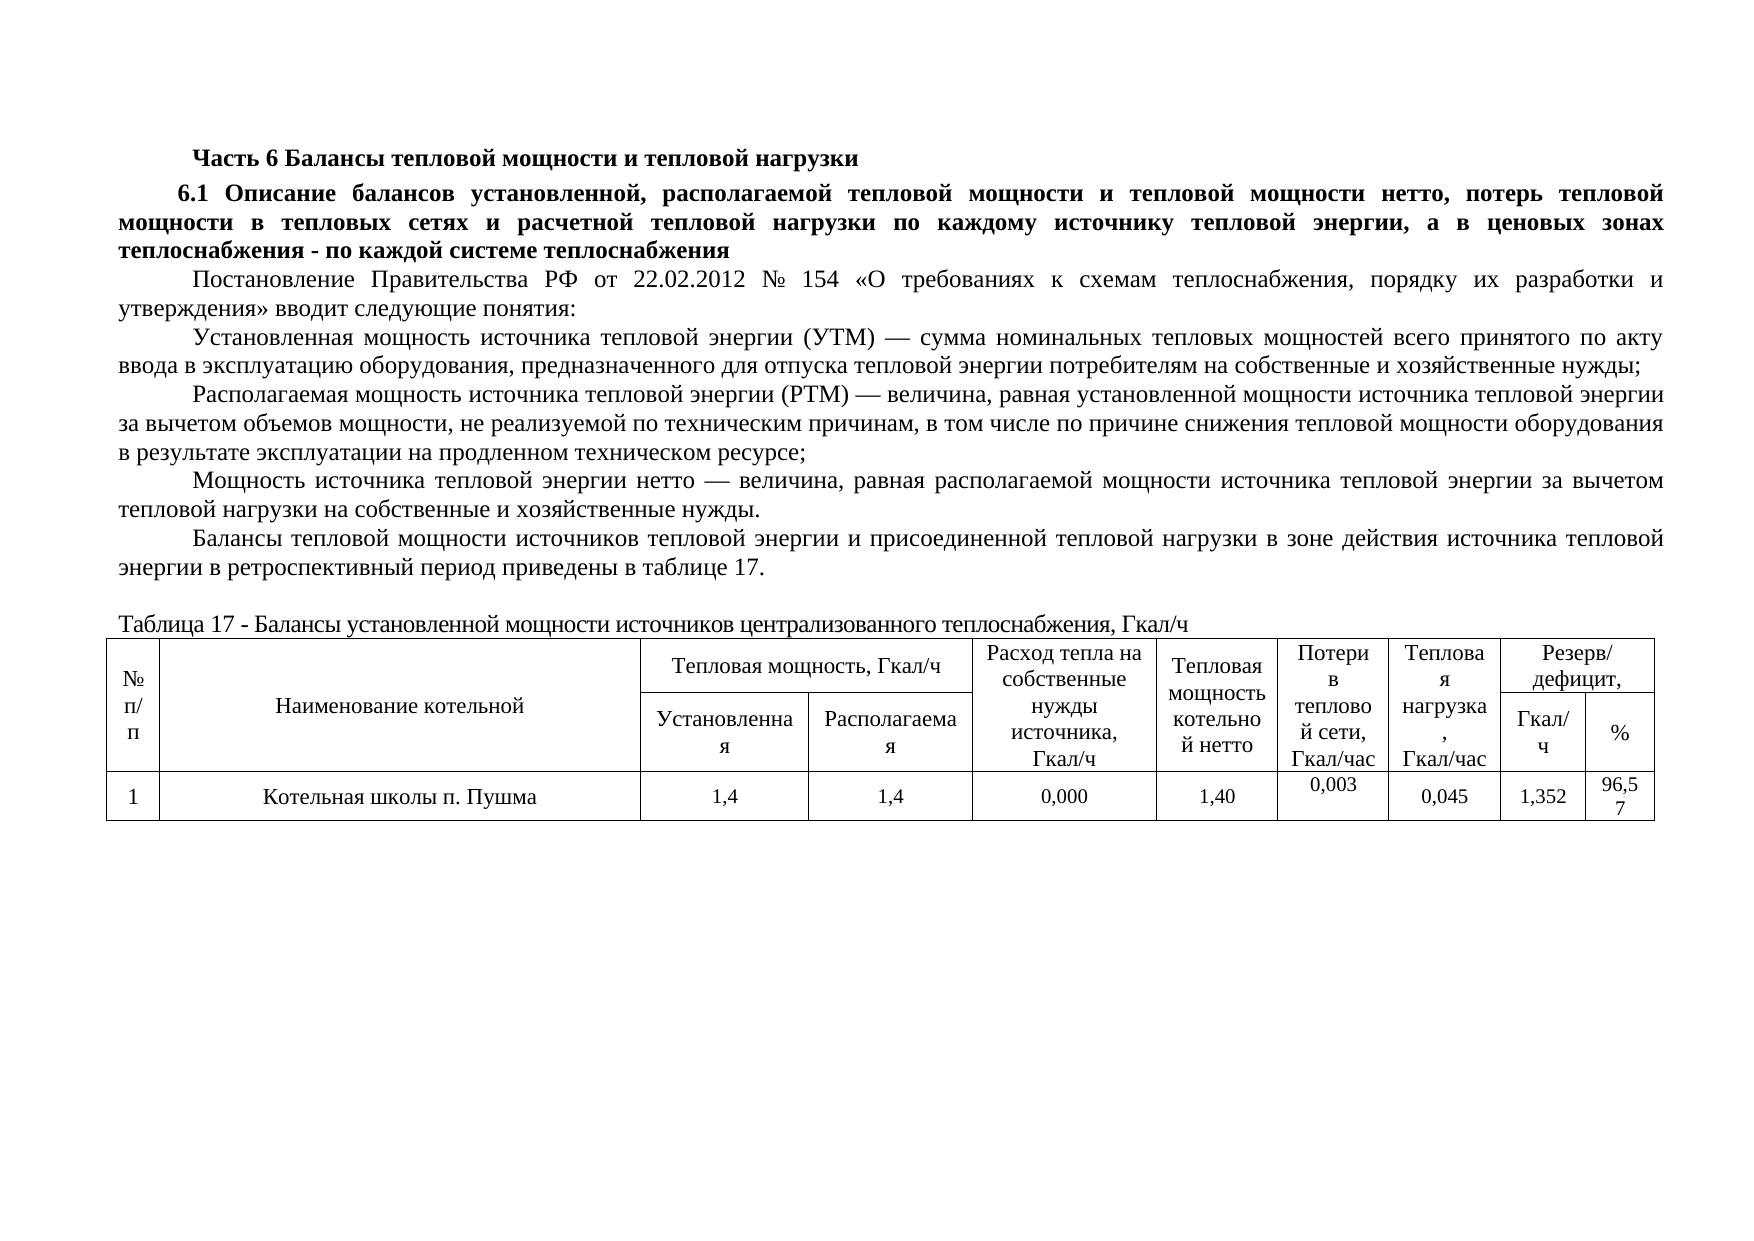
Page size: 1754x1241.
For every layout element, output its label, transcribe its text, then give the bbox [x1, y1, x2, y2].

table_cell Располагаемая [809, 693, 972, 771]
table_cell 1,352 [1501, 772, 1585, 820]
table_header Расход тепла на собственные нужды источника, Гкал/ч [973, 639, 1156, 771]
table_cell 0,000 [973, 772, 1156, 820]
table_cell Установленная [641, 693, 808, 771]
subtitle 6.1 Описание балансов установленной, располагаемой тепловой мощности и тепловой мощности нетто, потерь тепловой мощности в тепловых сетях и расчетной тепловой нагрузки по каждому источнику тепловой энергии, а в ценовых зонах теплоснабжения - по каждой системе теплоснабжения [118, 178, 1665, 264]
table_cell 96,57 [1586, 772, 1654, 820]
table_cell 1 [107, 772, 159, 820]
table_header Наименование котельной [160, 639, 640, 771]
table_header № п/п [107, 639, 159, 771]
subtitle Часть 6 Балансы тепловой мощности и тепловой нагрузки [118, 143, 1665, 172]
text Таблица 17 - Балансы установленной мощности источников централизованного теплоснабжения, Гкал/ч [118, 609, 1665, 638]
table_cell Гкал/ч [1501, 693, 1585, 771]
table_cell % [1586, 693, 1654, 771]
table_header Тепловая нагрузка, Гкал/час [1389, 639, 1500, 771]
text Балансы тепловой мощности источников тепловой энергии и присоединенной тепловой нагрузки в зоне действия источника тепловой энергии в ретроспективный период приведены в таблице 17. [118, 523, 1665, 581]
text Установленная мощность источника тепловой энергии (УТМ) — сумма номинальных тепловых мощностей всего принятого по акту ввода в эксплуатацию оборудования, предназначенного для отпуска тепловой энергии потребителям на собственные и хозяйственные нужды; [118, 322, 1665, 379]
table_cell Котельная школы п. Пушма [160, 772, 640, 820]
text Постановление Правительства РФ от 22.02.2012 № 154 «О требованиях к схемам теплоснабжения, порядку их разработки и утверждения» вводит следующие понятия: [118, 264, 1665, 322]
table_cell 1,40 [1157, 772, 1277, 820]
table_cell 1,4 [809, 772, 972, 820]
table_header Потери в тепловой сети, Гкал/час [1278, 639, 1388, 771]
table_cell 0,045 [1389, 772, 1500, 820]
text Мощность источника тепловой энергии нетто — величина, равная располагаемой мощности источника тепловой энергии за вычетом тепловой нагрузки на собственные и хозяйственные нужды. [118, 466, 1665, 523]
table_header Тепловая мощность, Гкал/ч [641, 639, 972, 692]
table_cell 1,4 [641, 772, 808, 820]
table_cell 0,003 [1278, 772, 1388, 820]
table_header Резерв/ дефицит, [1501, 639, 1654, 692]
table_header Тепловая мощность котельной нетто [1157, 639, 1277, 771]
text Располагаемая мощность источника тепловой энергии (РТМ) — величина, равная установленной мощности источника тепловой энергии за вычетом объемов мощности, не реализуемой по техническим причинам, в том числе по причине снижения тепловой мощности оборудования в результате эксплуатации на продленном техническом ресурсе; [118, 379, 1665, 466]
